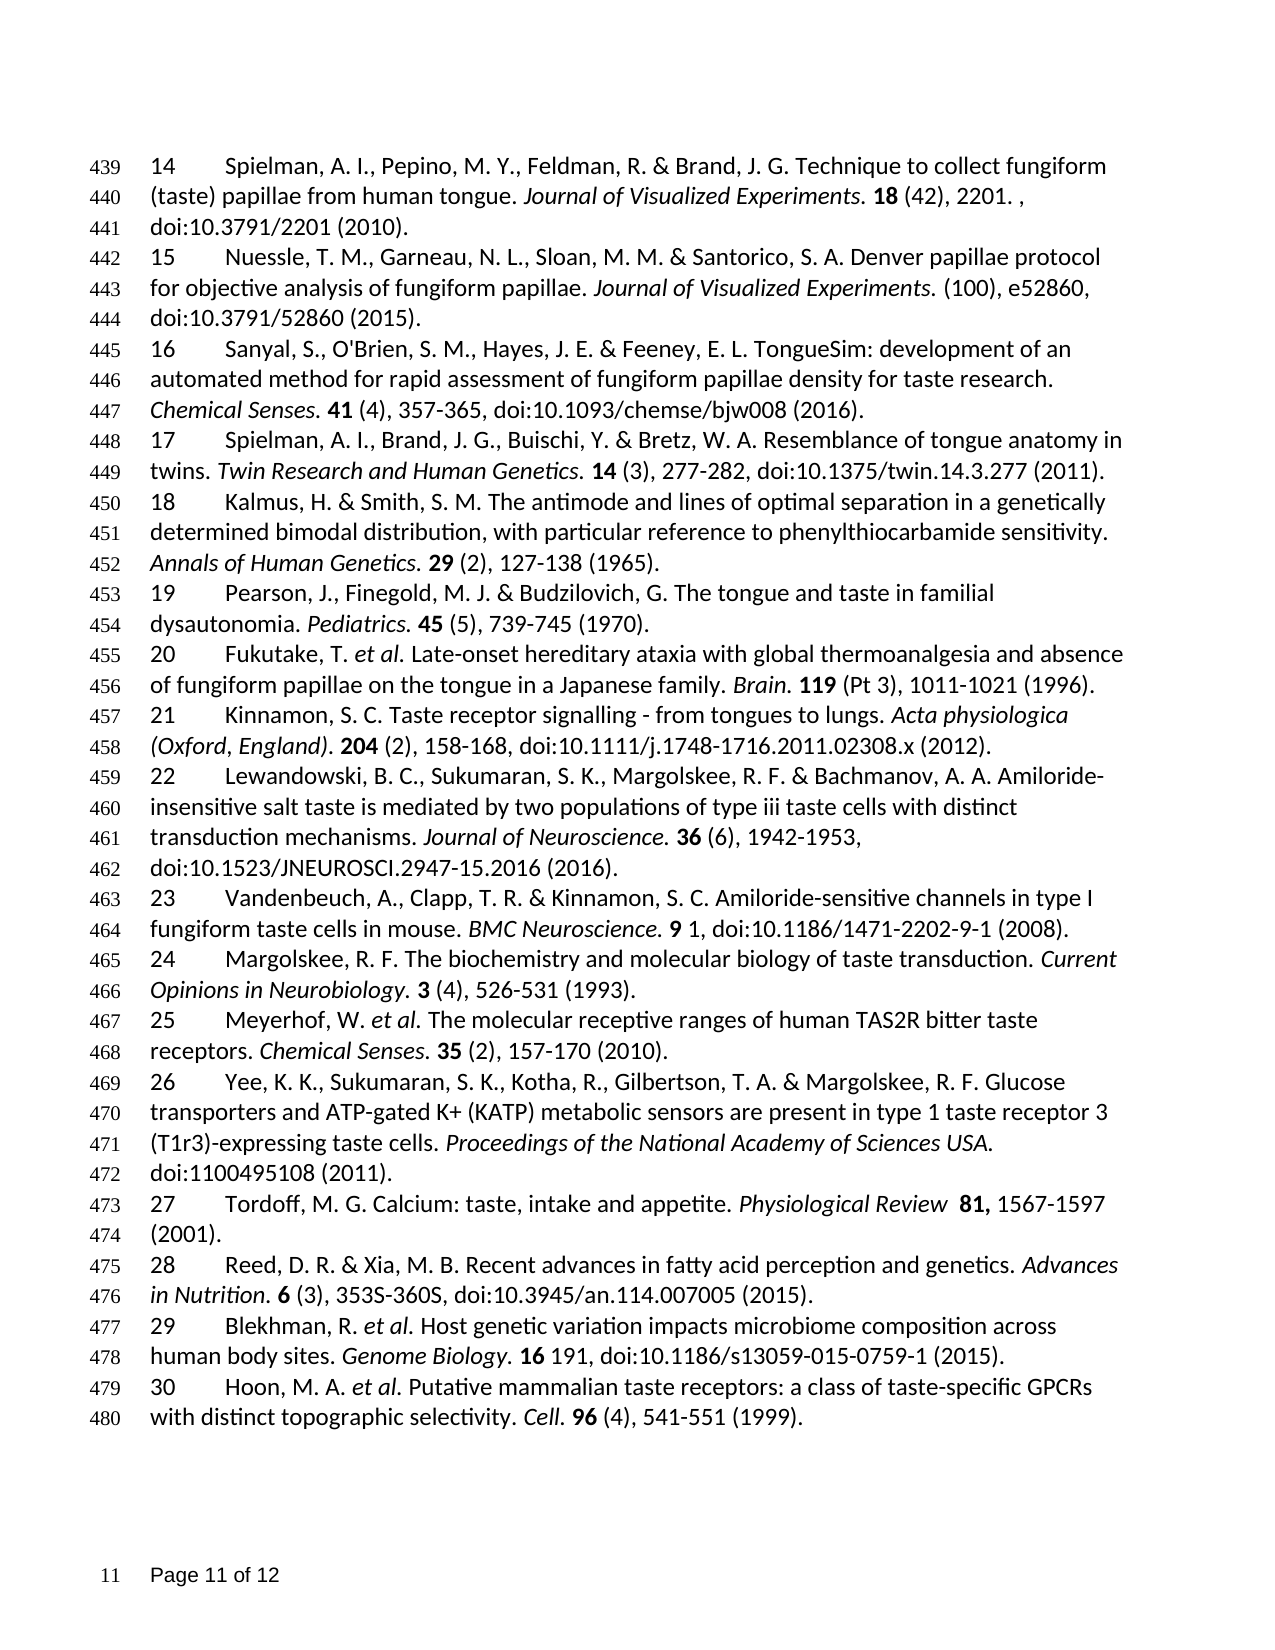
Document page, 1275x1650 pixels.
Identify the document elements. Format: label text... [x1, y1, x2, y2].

text 21 Kinnamon, S. C. Taste receptor signalling - from tongues to lungs. Acta physiologica (Oxford, England). 204 (2), 158-168, doi:10.1111/j.1748-1716.2011.02308.x (2012). [150, 699, 1125, 760]
text 25 Meyerhof, W. et al. The molecular receptive ranges of human TAS2R bitter taste receptors. Chemical Senses. 35 (2), 157-170 (2010). [150, 1004, 1125, 1066]
text 20 Fukutake, T. et al. Late-onset hereditary ataxia with global thermoanalgesia and absence of fungiform papillae on the tongue in a Japanese family. Brain. 119 (Pt 3), 1011-1021 (1996). [150, 638, 1125, 699]
text 24 Margolskee, R. F. The biochemistry and molecular biology of taste transduction. Current Opinions in Neurobiology. 3 (4), 526-531 (1993). [150, 943, 1125, 1004]
text 15 Nuessle, T. M., Garneau, N. L., Sloan, M. M. & Santorico, S. A. Denver papillae protocol for objective analysis of fungiform papillae. Journal of Visualized Experiments. (100), e52860, doi:10.3791/52860 (2015). [150, 242, 1125, 333]
text 23 Vandenbeuch, A., Clapp, T. R. & Kinnamon, S. C. Amiloride-sensitive channels in type I fungiform taste cells in mouse. BMC Neuroscience. 9 1, doi:10.1186/1471-2202-9-1 (2008). [150, 882, 1125, 943]
text 29 Blekhman, R. et al. Host genetic variation impacts microbiome composition across human body sites. Genome Biology. 16 191, doi:10.1186/s13059-015-0759-1 (2015). [150, 1310, 1125, 1371]
text 14 Spielman, A. I., Pepino, M. Y., Feldman, R. & Brand, J. G. Technique to collect fungiform (taste) papillae from human tongue. Journal of Visualized Experiments. 18 (42), 2201. , doi:10.3791/2201 (2010). [150, 150, 1125, 242]
text 17 Spielman, A. I., Brand, J. G., Buischi, Y. & Bretz, W. A. Resemblance of tongue anatomy in twins. Twin Research and Human Genetics. 14 (3), 277-282, doi:10.1375/twin.14.3.277 (2011). [150, 425, 1125, 486]
text 26 Yee, K. K., Sukumaran, S. K., Kotha, R., Gilbertson, T. A. & Margolskee, R. F. Glucose transporters and ATP-gated K+ (KATP) metabolic sensors are present in type 1 taste receptor 3 (T1r3)-expressing taste cells. Proceedings of the National Academy of Sciences USA. doi:1100495108 (2011). [150, 1066, 1125, 1188]
text 30 Hoon, M. A. et al. Putative mammalian taste receptors: a class of taste-specific GPCRs with distinct topographic selectivity. Cell. 96 (4), 541-551 (1999). [150, 1371, 1125, 1432]
text 18 Kalmus, H. & Smith, S. M. The antimode and lines of optimal separation in a genetically determined bimodal distribution, with particular reference to phenylthiocarbamide sensitivity. Annals of Human Genetics. 29 (2), 127-138 (1965). [150, 486, 1125, 577]
text 28 Reed, D. R. & Xia, M. B. Recent advances in fatty acid perception and genetics. Advances in Nutrition. 6 (3), 353S-360S, doi:10.3945/an.114.007005 (2015). [150, 1249, 1125, 1310]
text 16 Sanyal, S., O'Brien, S. M., Hayes, J. E. & Feeney, E. L. TongueSim: development of an automated method for rapid assessment of fungiform papillae density for taste research. Chemical Senses. 41 (4), 357-365, doi:10.1093/chemse/bjw008 (2016). [150, 333, 1125, 425]
text 22 Lewandowski, B. C., Sukumaran, S. K., Margolskee, R. F. & Bachmanov, A. A. Amiloride-insensitive salt taste is mediated by two populations of type iii taste cells with distinct transduction mechanisms. Journal of Neuroscience. 36 (6), 1942-1953, doi:10.1523/JNEUROSCI.2947-15.2016 (2016). [150, 760, 1125, 882]
text 27 Tordoff, M. G. Calcium: taste, intake and appetite. Physiological Review 81, 1567-1597 (2001). [150, 1188, 1125, 1249]
text 19 Pearson, J., Finegold, M. J. & Budzilovich, G. The tongue and taste in familial dysautonomia. Pediatrics. 45 (5), 739-745 (1970). [150, 577, 1125, 638]
